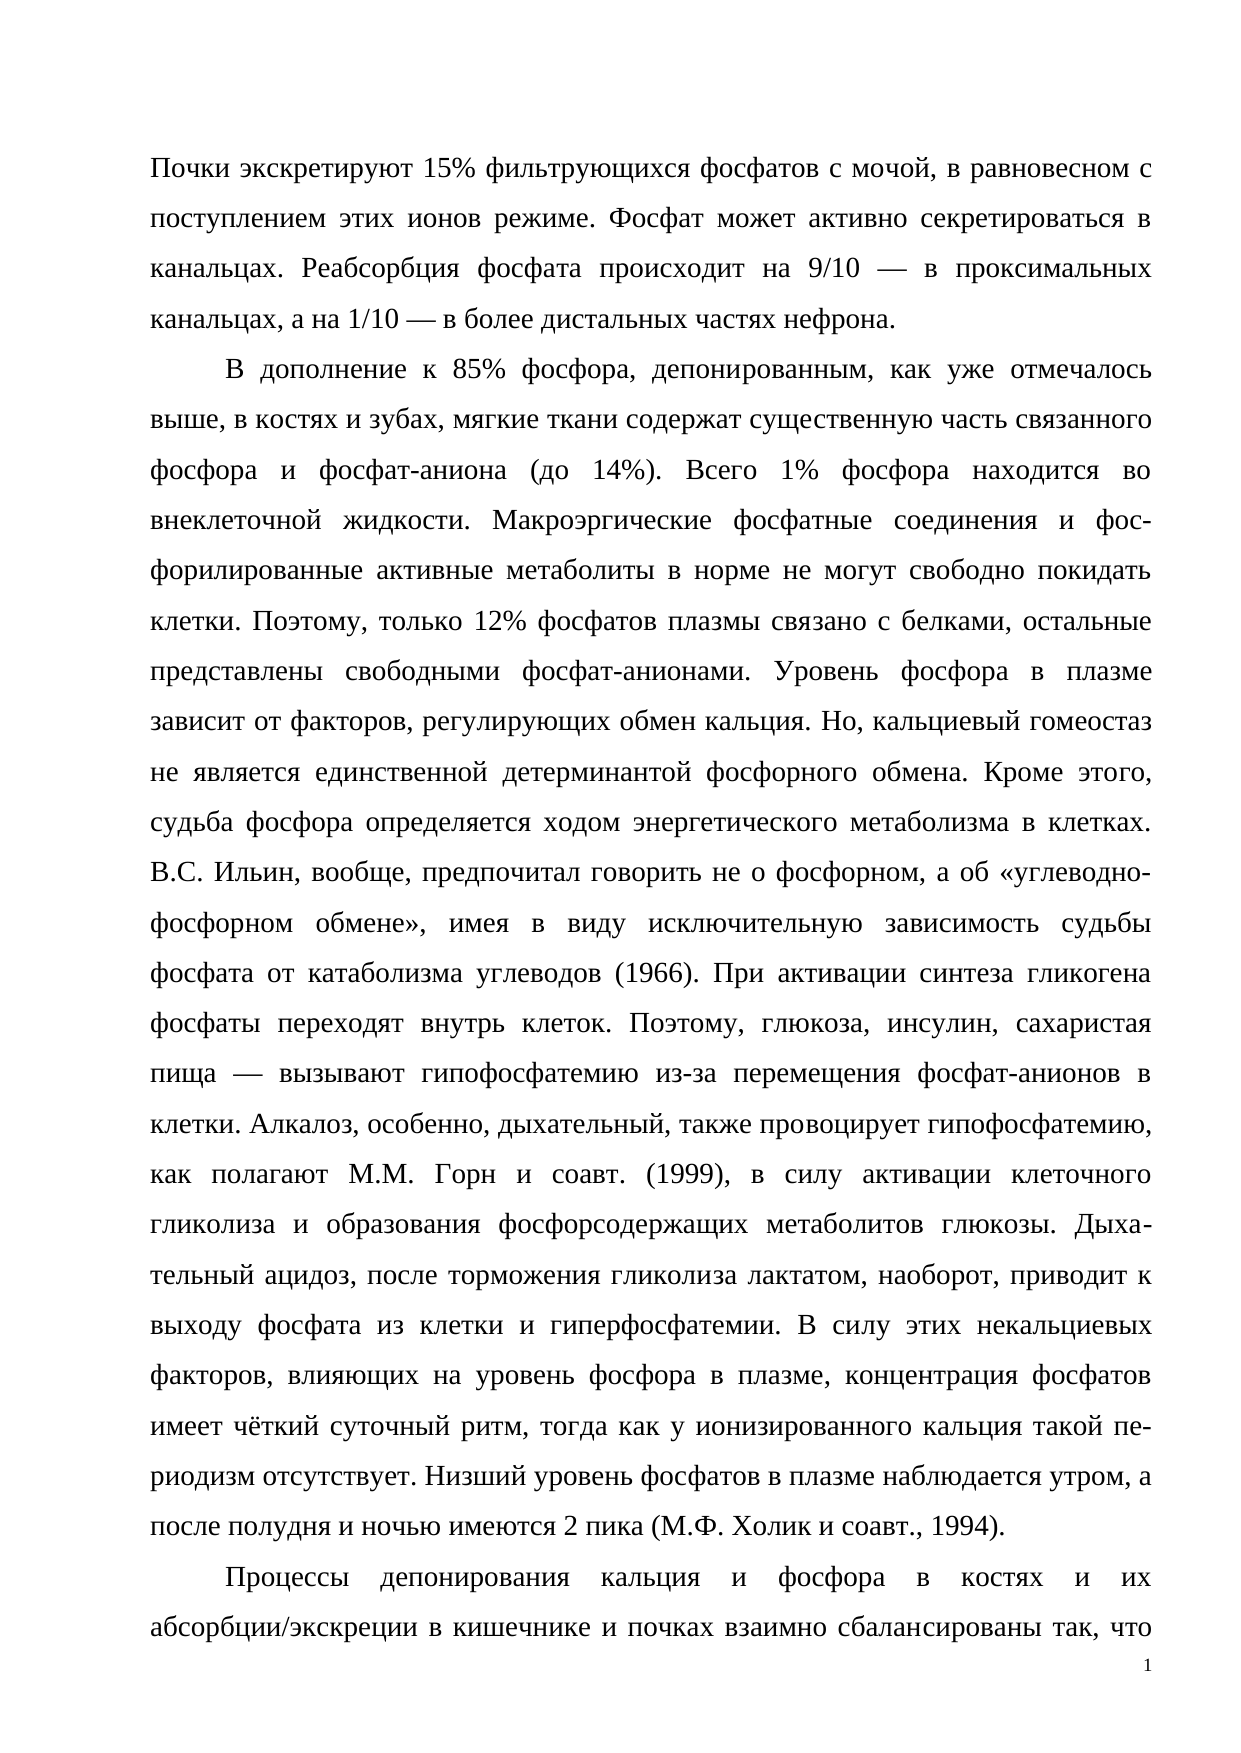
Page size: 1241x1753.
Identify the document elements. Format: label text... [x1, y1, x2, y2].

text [150, 1559, 1152, 1643]
text В дополнение к 85% фосфора, депонированным, как уже отмечалось выше, в костях и зубах, мягкие ткани содержат существенную часть связанного фосфора и фосфат-аниона (до 14%). Всего 1% фосфора находится во внеклеточной жидкости. Макроэргические фосфатные соединения и фос-форилированные активные метаболиты в норме не могут свободно покидать клетки. Поэтому, только 12% фосфатов плазмы связано с белками, остальные представлены свободными фосфат-анионами. Уровень фосфора в плазме зависит от факторов, регулирующих обмен кальция. Но, кальциевый гомеостаз не является единственной детерминантой фосфорного обмена. Кроме этого, судьба фосфора определяется ходом энергетического метаболизма в клетках. В.С. Ильин, вообще, предпочитал говорить не о фосфорном, а об «углеводно-фосфорном обмене», имея в виду исключительную зависимость судьбы фосфата от катаболизма углеводов (1966). При активации синтеза гликогена фосфаты переходят внутрь клеток. Поэтому, глюкоза, инсулин, сахаристая пища — вызывают гипофосфатемию из-за перемещения фосфат-анионов в клетки. Алкалоз, особенно, дыхательный, также провоцирует гипофосфатемию, как полагают М.М. Горн и соавт. (1999), в силу активации клеточного гликолиза и образования фосфорсодержащих метаболитов глюкозы. Дыхательный ацидоз, после торможения гликолиза лактатом, наоборот, приводит к выходу фосфата из клетки и гиперфосфатемии. В силу этих некальциевых факторов, влияющих на уровень фосфора в плазме, концентрация фосфатов имеет чёткий суточный ритм, тогда как у ионизированного кальция такой пе-риодизм отсутствует. Низший уровень фосфатов в плазме наблюдается утром, а после полудня и ночью имеются 2 пика (М.Ф. Холик и соавт., 1994). [150, 351, 1152, 1542]
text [150, 150, 1152, 334]
